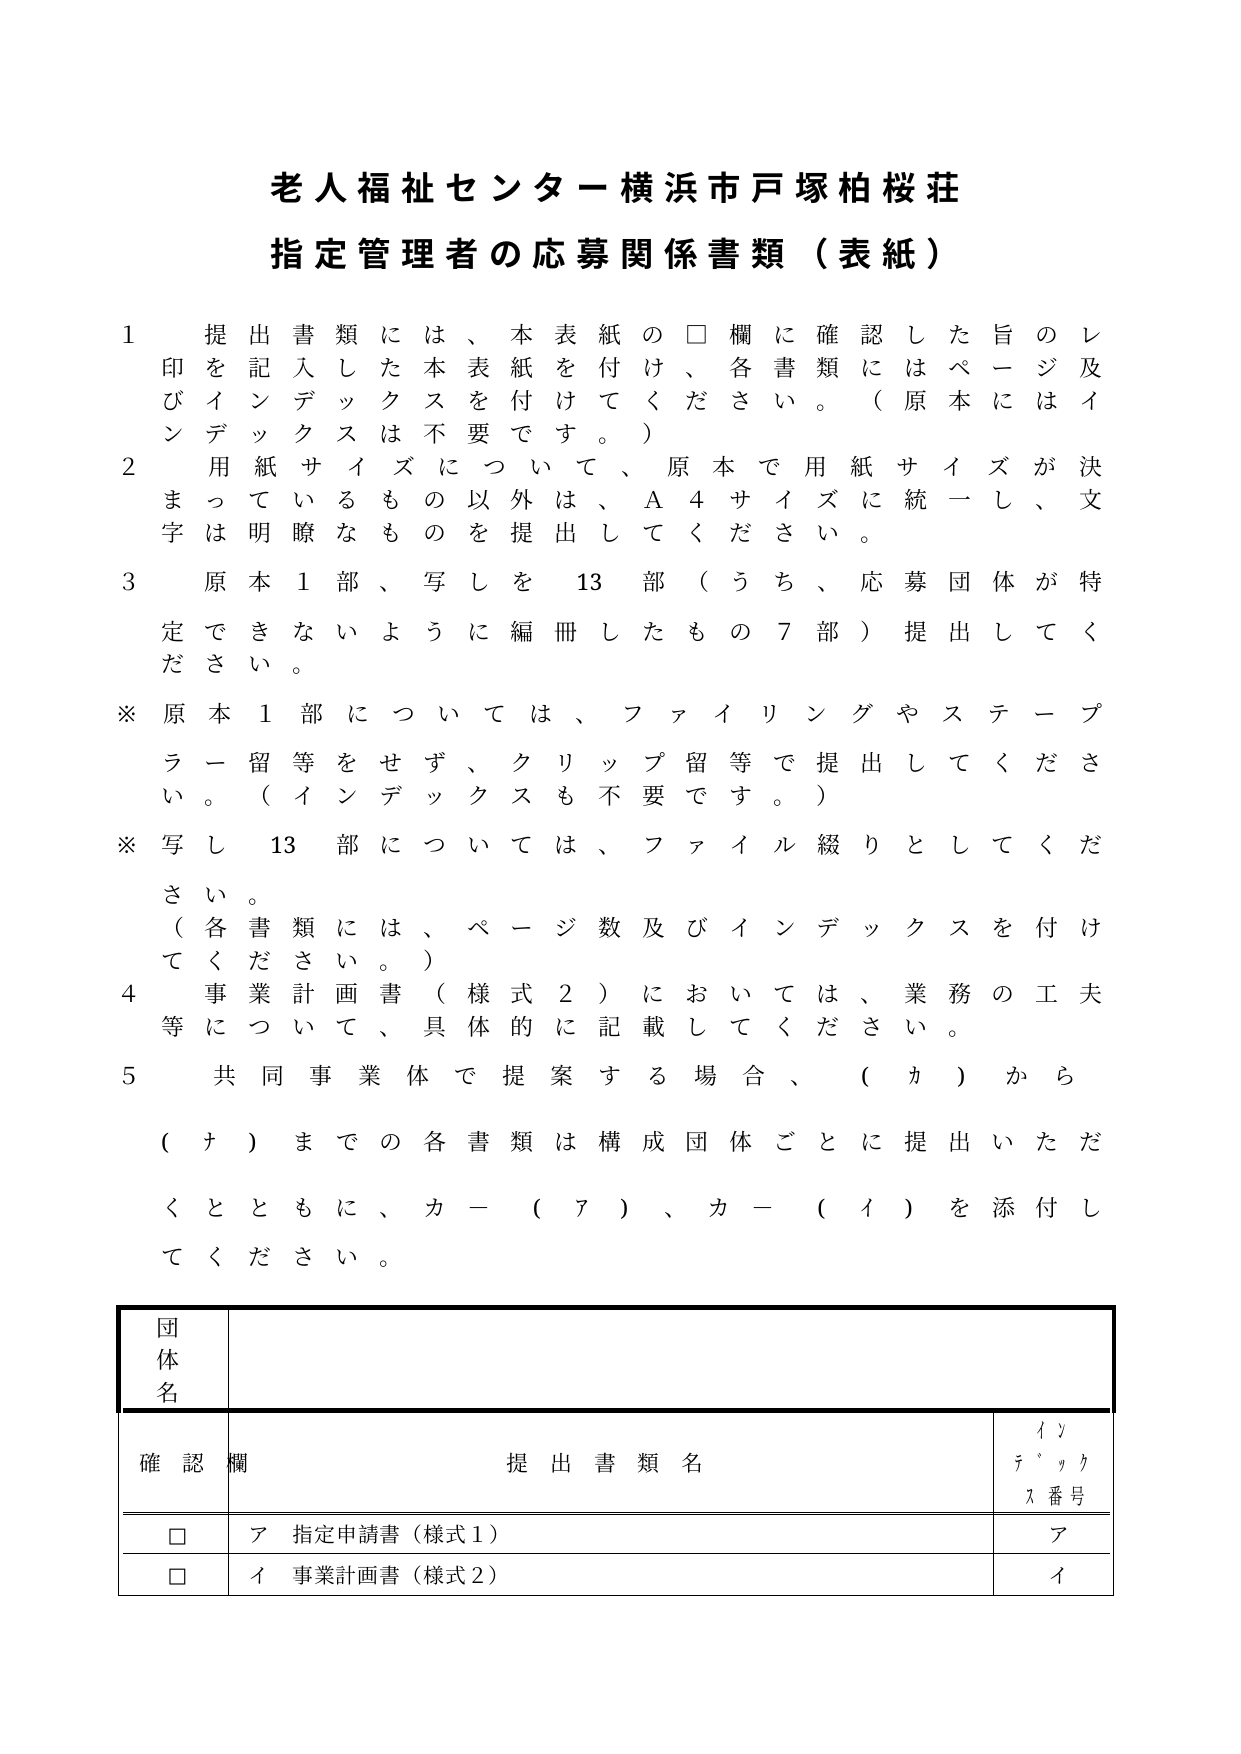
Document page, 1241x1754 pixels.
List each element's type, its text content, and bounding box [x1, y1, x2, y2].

table_cell イ 事業計画書（様式２） [229, 1554, 993, 1594]
table_header [229, 1310, 1112, 1408]
table_cell ｲﾝﾃﾞｯｸｽ番号 [994, 1408, 1113, 1512]
table_header 団体名 [121, 1310, 228, 1408]
text ※原本１部については、ファイリングやステープラー留等をせず、クリップ留等で提出してください。（インデックスも不要です。） [117, 679, 1123, 811]
text １ 提出書類には、本表紙の□欄に確認した旨のレ印を記入した本表紙を付け、各書類にはページ及びインデックスを付けてください。（原本にはインデックスは不要です。） [117, 317, 1123, 449]
text ２ 用紙サイズについて、原本で用紙サイズが決まっているもの以外は、Ａ４サイズに統一し、文字は明瞭なものを提出してください。 [117, 449, 1123, 548]
table_cell イ [994, 1553, 1113, 1594]
text 老人福祉センター横浜市戸塚柏桜荘 [117, 153, 1123, 219]
table_cell □ [119, 1512, 228, 1553]
text ３ 原本１部、写しを13部（うち、応募団体が特定できないように編冊したもの７部）提出してください。 [117, 548, 1123, 679]
table_cell 確認欄 [119, 1408, 228, 1512]
table_cell □ [119, 1553, 228, 1594]
text ５ 共同事業体で提案する場合、(ｶ)から(ﾅ)までの各書類は構成団体ごとに提出いただくとともに、カ－(ｱ)、カ－(ｲ)を添付してください。 [117, 1042, 1123, 1272]
table_cell ア [994, 1512, 1113, 1553]
text ４ 事業計画書（様式２）においては、業務の工夫等について、具体的に記載してください。 [117, 976, 1123, 1042]
table_cell 提出書類名 [229, 1413, 993, 1512]
text 指定管理者の応募関係書類（表紙） [117, 219, 1123, 284]
table_cell ア 指定申請書（様式１） [229, 1515, 993, 1553]
text （各書類には、ページ数及びインデックスを付けてください。） [139, 910, 1123, 976]
text ※写し13部については、ファイル綴りとしてください。 [117, 811, 1123, 910]
